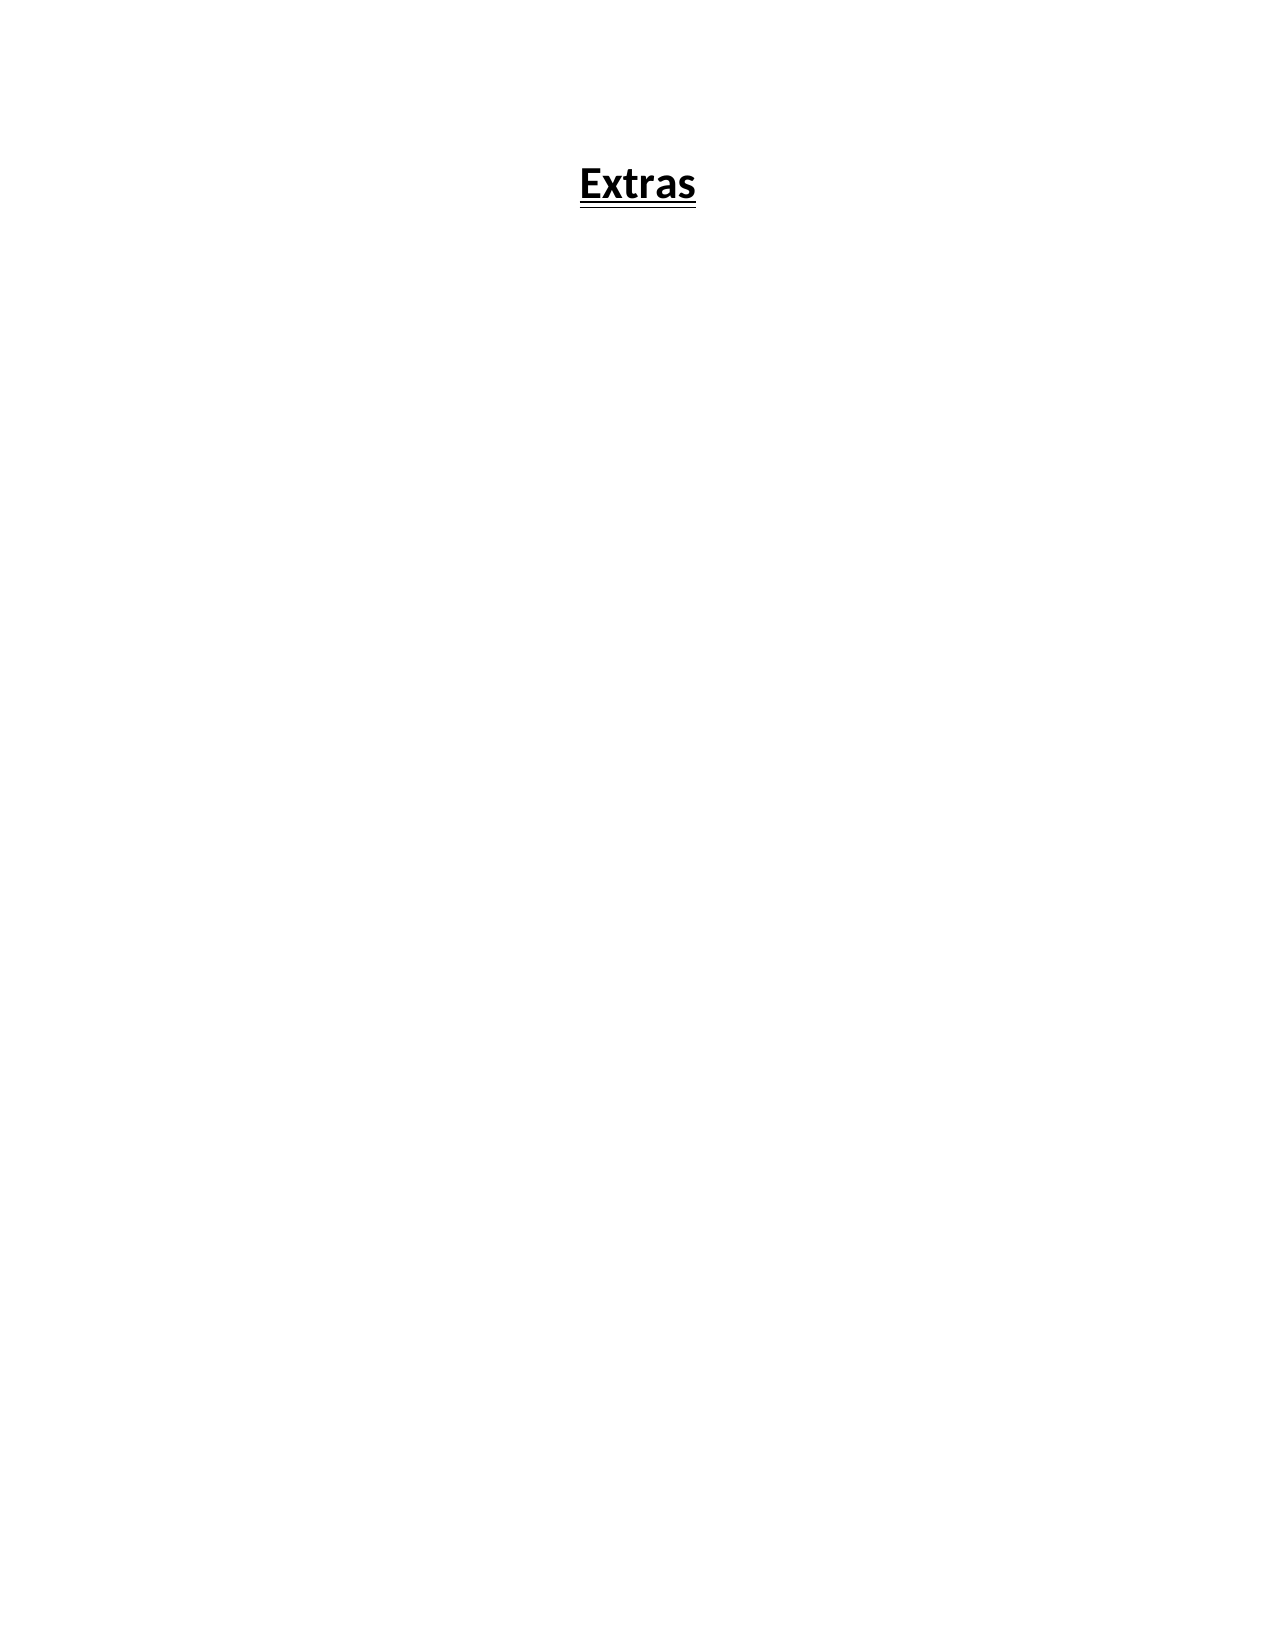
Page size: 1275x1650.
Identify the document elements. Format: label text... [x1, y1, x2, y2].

subtitle Extras [187, 154, 1087, 210]
